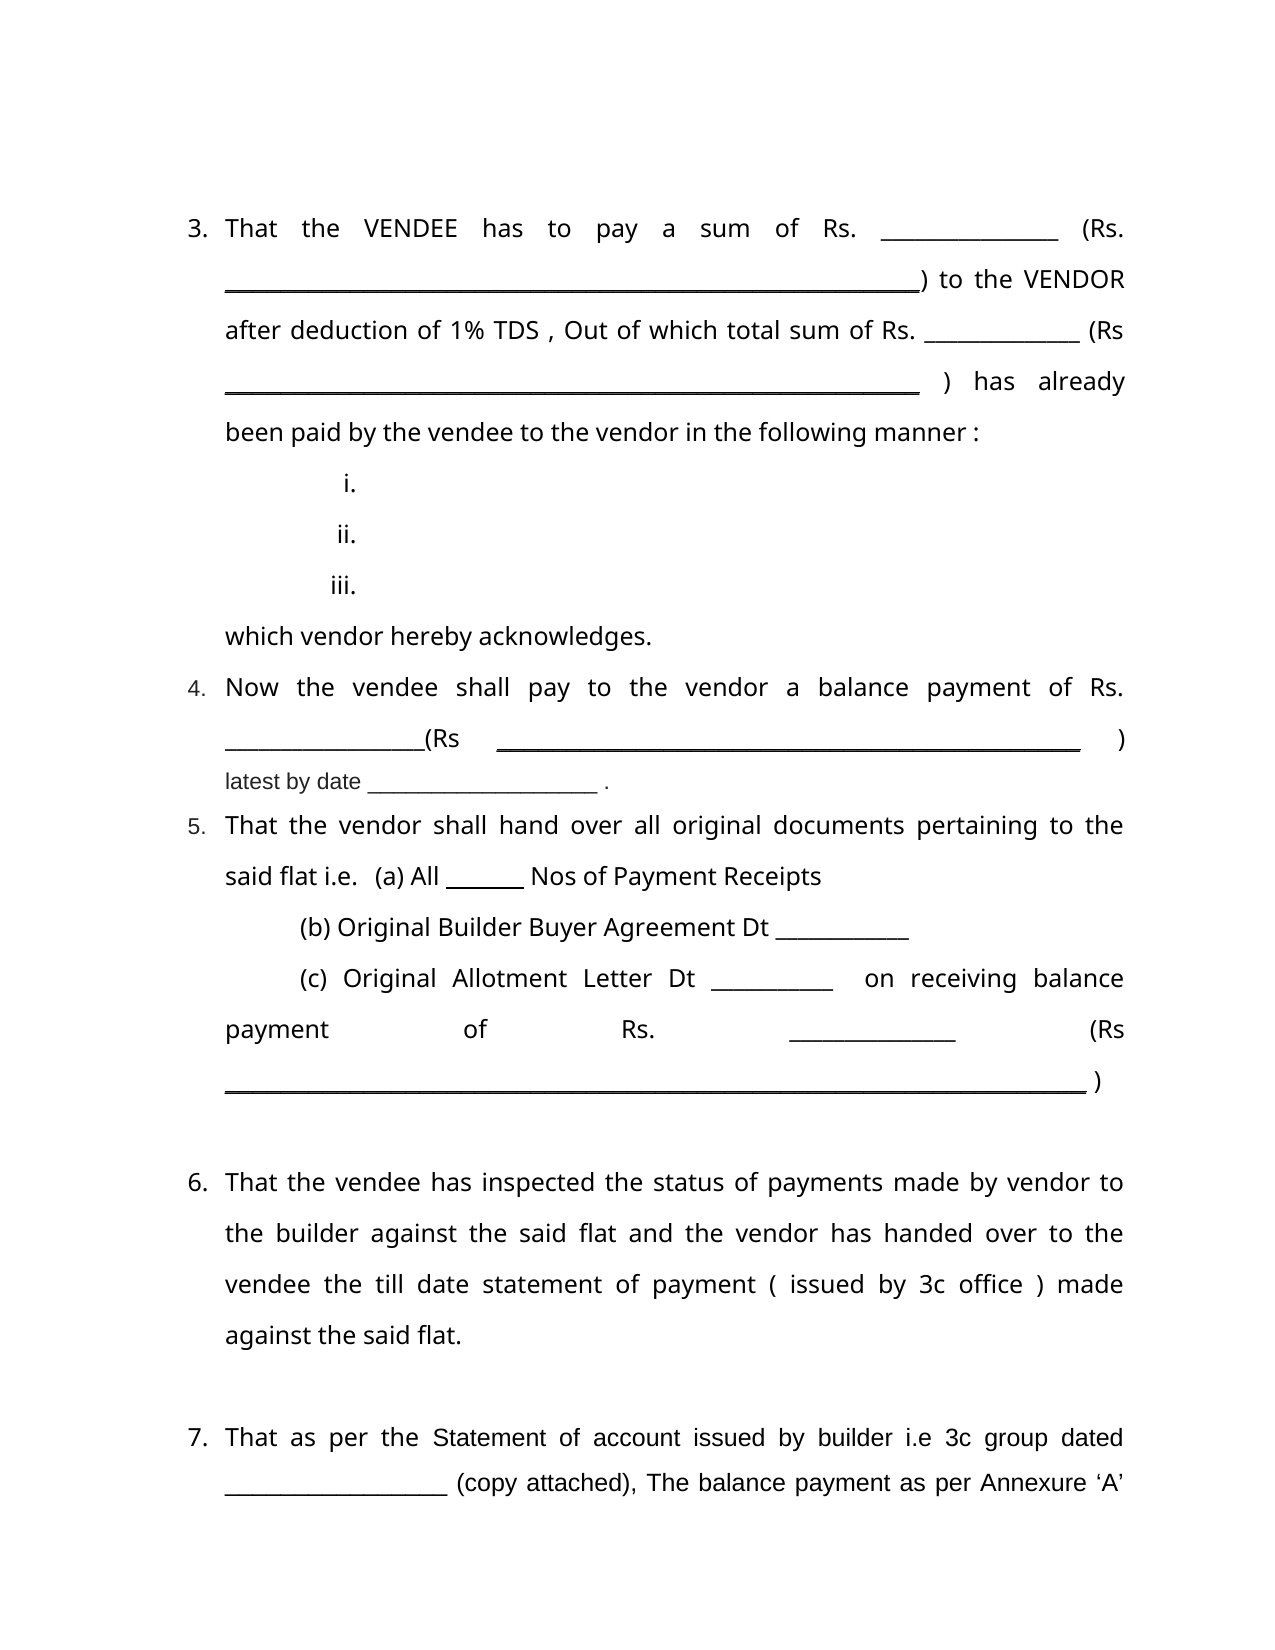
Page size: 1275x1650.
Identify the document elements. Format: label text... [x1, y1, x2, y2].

text which vendor hereby acknowledges. [150, 619, 1097, 653]
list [187, 1420, 1125, 1497]
text (b) Original Builder Buyer Agreement Dt ____________ [225, 909, 1125, 944]
list That the vendee has inspected the status of payments made by vendor to the builder against the said flat and the vendor has handed over to the vendee the till date statement of payment ( issued by 3c office ) made against the said flat. [187, 1165, 1125, 1352]
text (c) Original Allotment Letter Dt ___________ on receiving balance payment of Rs. _______________ (Rs ______________________________________________________________ ) [225, 961, 1125, 1097]
list That the vendor shall hand over all original documents pertaining to the said flat i.e. (a) All _______ Nos of Payment Receipts [187, 807, 1125, 893]
list Now the vendee shall pay to the vendor a balance payment of Rs. __________________(Rs __________________________________________ ) latest by date __________________ . [187, 670, 1125, 794]
list That the VENDEE has to pay a sum of Rs. ________________ (Rs. __________________________________________________) to the VENDOR after deduction of 1% TDS , Out of which total sum of Rs. ______________ (Rs __________________________________________________ ) has already been paid by the vendee to the vendor in the following manner : [187, 210, 1125, 449]
